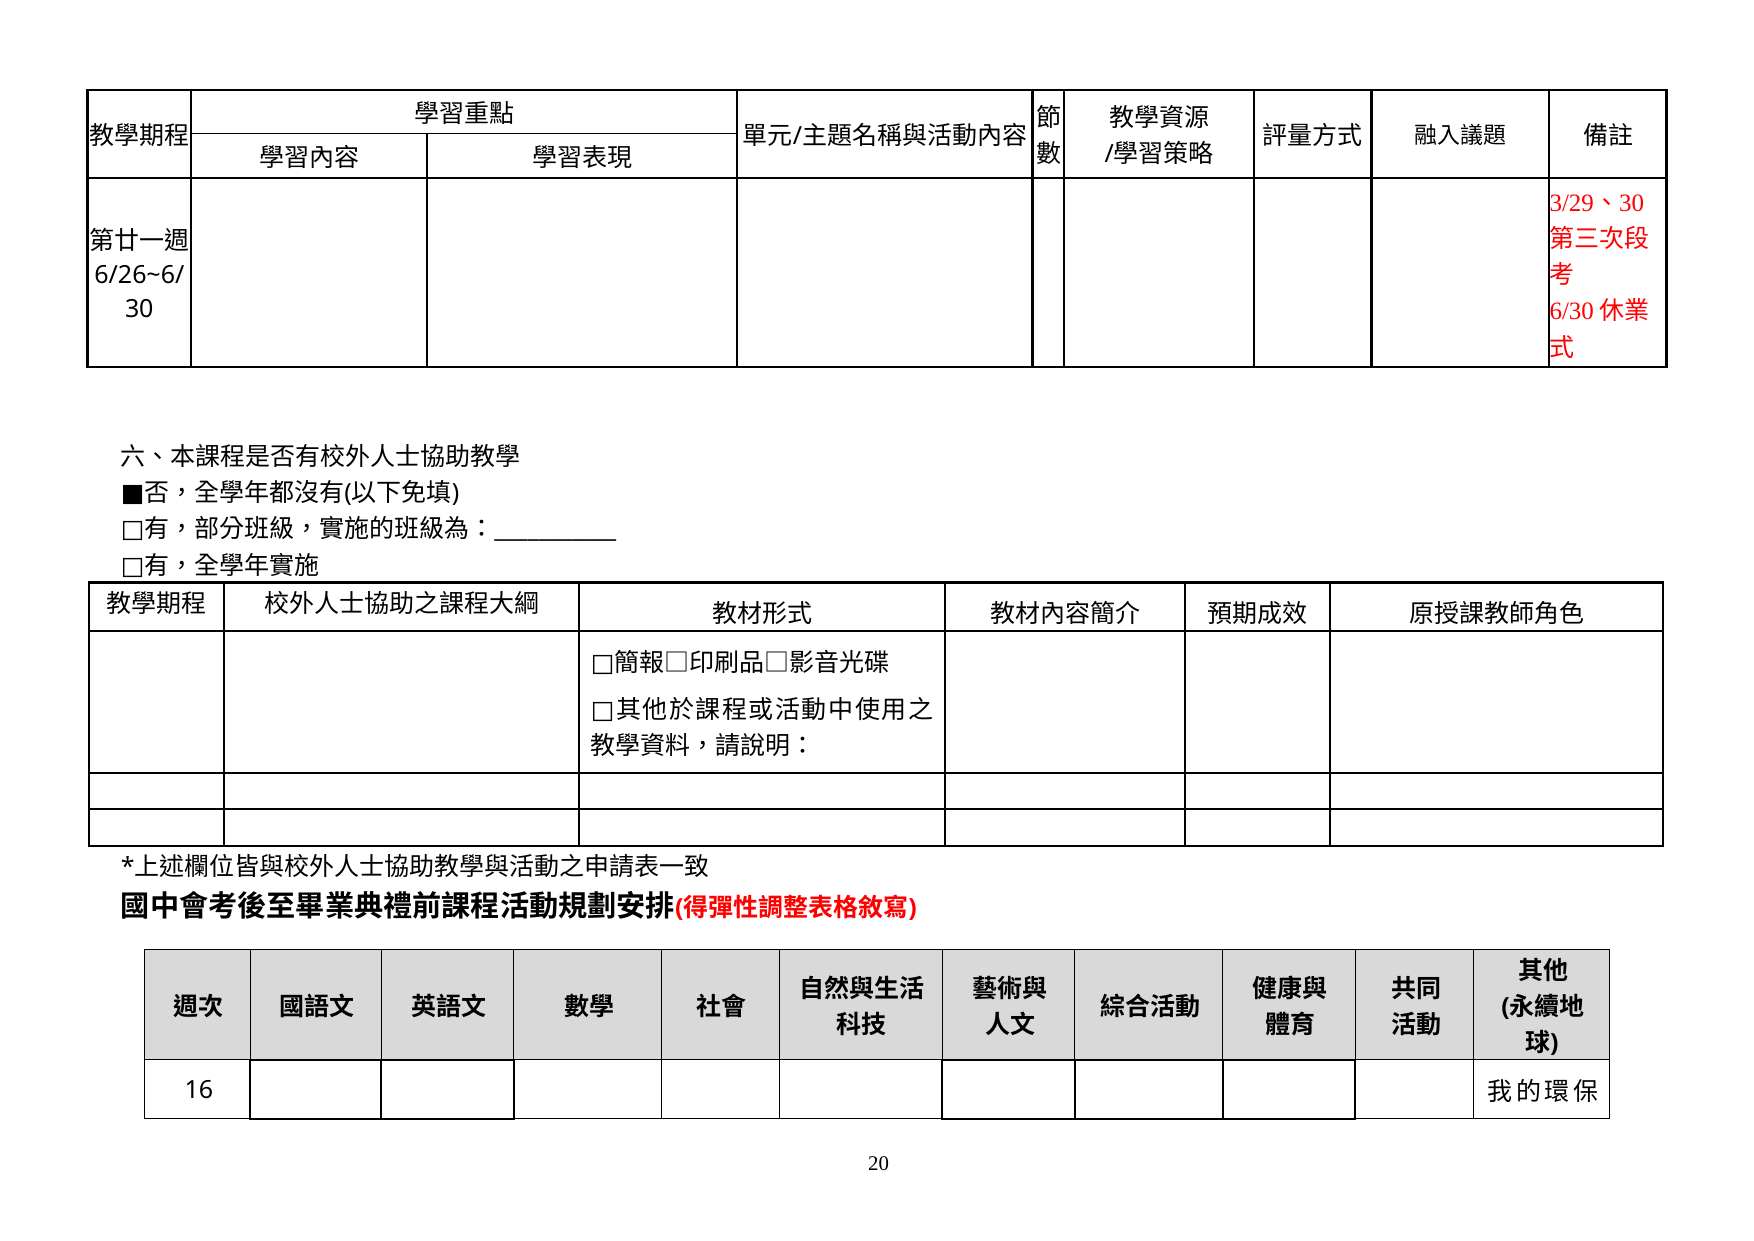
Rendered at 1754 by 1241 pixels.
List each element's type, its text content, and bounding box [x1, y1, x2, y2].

table_cell [1034, 179, 1063, 366]
table_cell [1065, 179, 1253, 366]
table_cell 16 [145, 1060, 249, 1118]
table_header 週次 [145, 950, 250, 1059]
table_cell [90, 632, 223, 772]
text 國中會考後至畢業典禮前課程活動規劃安排(得彈性調整表格敘寫) [118, 883, 1636, 925]
table_header 綜合活動 [1075, 950, 1222, 1059]
table_cell 我的環保綠行動 [1474, 1060, 1609, 1118]
table_cell [428, 179, 736, 366]
table_header 國語文 [251, 950, 381, 1059]
table_cell [225, 632, 578, 772]
table_cell [1373, 179, 1548, 366]
text 六、本課程是否有校外人士協助教學 [118, 436, 1636, 473]
table_cell [90, 774, 223, 808]
table_header 健康與 體育 [1223, 950, 1355, 1059]
table_cell [225, 810, 578, 844]
table_cell [780, 1060, 941, 1118]
table_cell [515, 1060, 661, 1118]
table_header 教材形式 [580, 584, 944, 630]
table_cell □簡報□印刷品□影音光碟 □其他於課程或活動中使用之教學資料，請說明： [580, 632, 944, 772]
table_header 學習重點 [192, 91, 736, 133]
table_header 自然與生活科技 [780, 950, 942, 1059]
table_cell [662, 1060, 779, 1118]
table_header 教學期程 [90, 584, 223, 630]
table_cell [90, 810, 223, 844]
table_cell [946, 632, 1184, 772]
text ■否，全學年都沒有(以下免填) [118, 473, 1636, 509]
table_cell [1224, 1061, 1354, 1118]
table_header 融入議題 [1373, 91, 1548, 177]
table_cell [946, 774, 1184, 808]
table_header 單元/主題名稱與活動內容 [738, 91, 1031, 177]
text □有，全學年實施 [118, 545, 1636, 581]
table_cell [192, 179, 426, 366]
table_header 預期成效 [1186, 584, 1329, 630]
table_cell [1186, 810, 1329, 844]
table_cell [1186, 774, 1329, 808]
table_cell [382, 1061, 513, 1118]
table_header 其他 (永續地球) [1474, 950, 1609, 1059]
table_cell [1255, 179, 1370, 366]
table_header 教材內容簡介 [946, 584, 1184, 630]
table_header 評量方式 [1255, 91, 1370, 177]
table_header 數學 [514, 950, 661, 1059]
table_header 教學期程 [89, 91, 190, 177]
table_cell 學習表現 [428, 134, 736, 177]
table_header 英語文 [382, 950, 513, 1059]
text □有，部分班級，實施的班級為：___________ [118, 509, 1636, 545]
table_cell [1331, 810, 1662, 844]
table_cell [946, 810, 1184, 844]
table_cell [1186, 632, 1329, 772]
table_header 校外人士協助之課程大綱 [225, 584, 578, 630]
table_cell [225, 774, 578, 808]
table_header 藝術與 人文 [943, 950, 1074, 1059]
table_cell [580, 810, 944, 844]
table_cell [1331, 774, 1662, 808]
table_cell [251, 1061, 380, 1118]
text *上述欄位皆與校外人士協助教學與活動之申請表一致 [118, 847, 1636, 883]
table_cell [580, 774, 944, 808]
table_header 備註 [1550, 91, 1665, 177]
table_cell [1356, 1060, 1473, 1118]
table_header 節 數 [1034, 91, 1063, 177]
table_cell [943, 1061, 1074, 1118]
table_header 原授課教師角色 [1331, 584, 1662, 630]
table_cell [1076, 1061, 1222, 1118]
table_header 共同 活動 [1356, 950, 1473, 1059]
table_cell 學習內容 [192, 134, 426, 177]
table_cell 3/29、30第三次段考 6/30休業式 [1550, 179, 1665, 366]
table_cell 第廿一週6/26~6/30 [89, 179, 190, 366]
table_header 教學資源 /學習策略 [1065, 91, 1253, 177]
table_cell [1331, 632, 1662, 772]
table_header 社會 [662, 950, 779, 1059]
table_cell [738, 179, 1031, 366]
